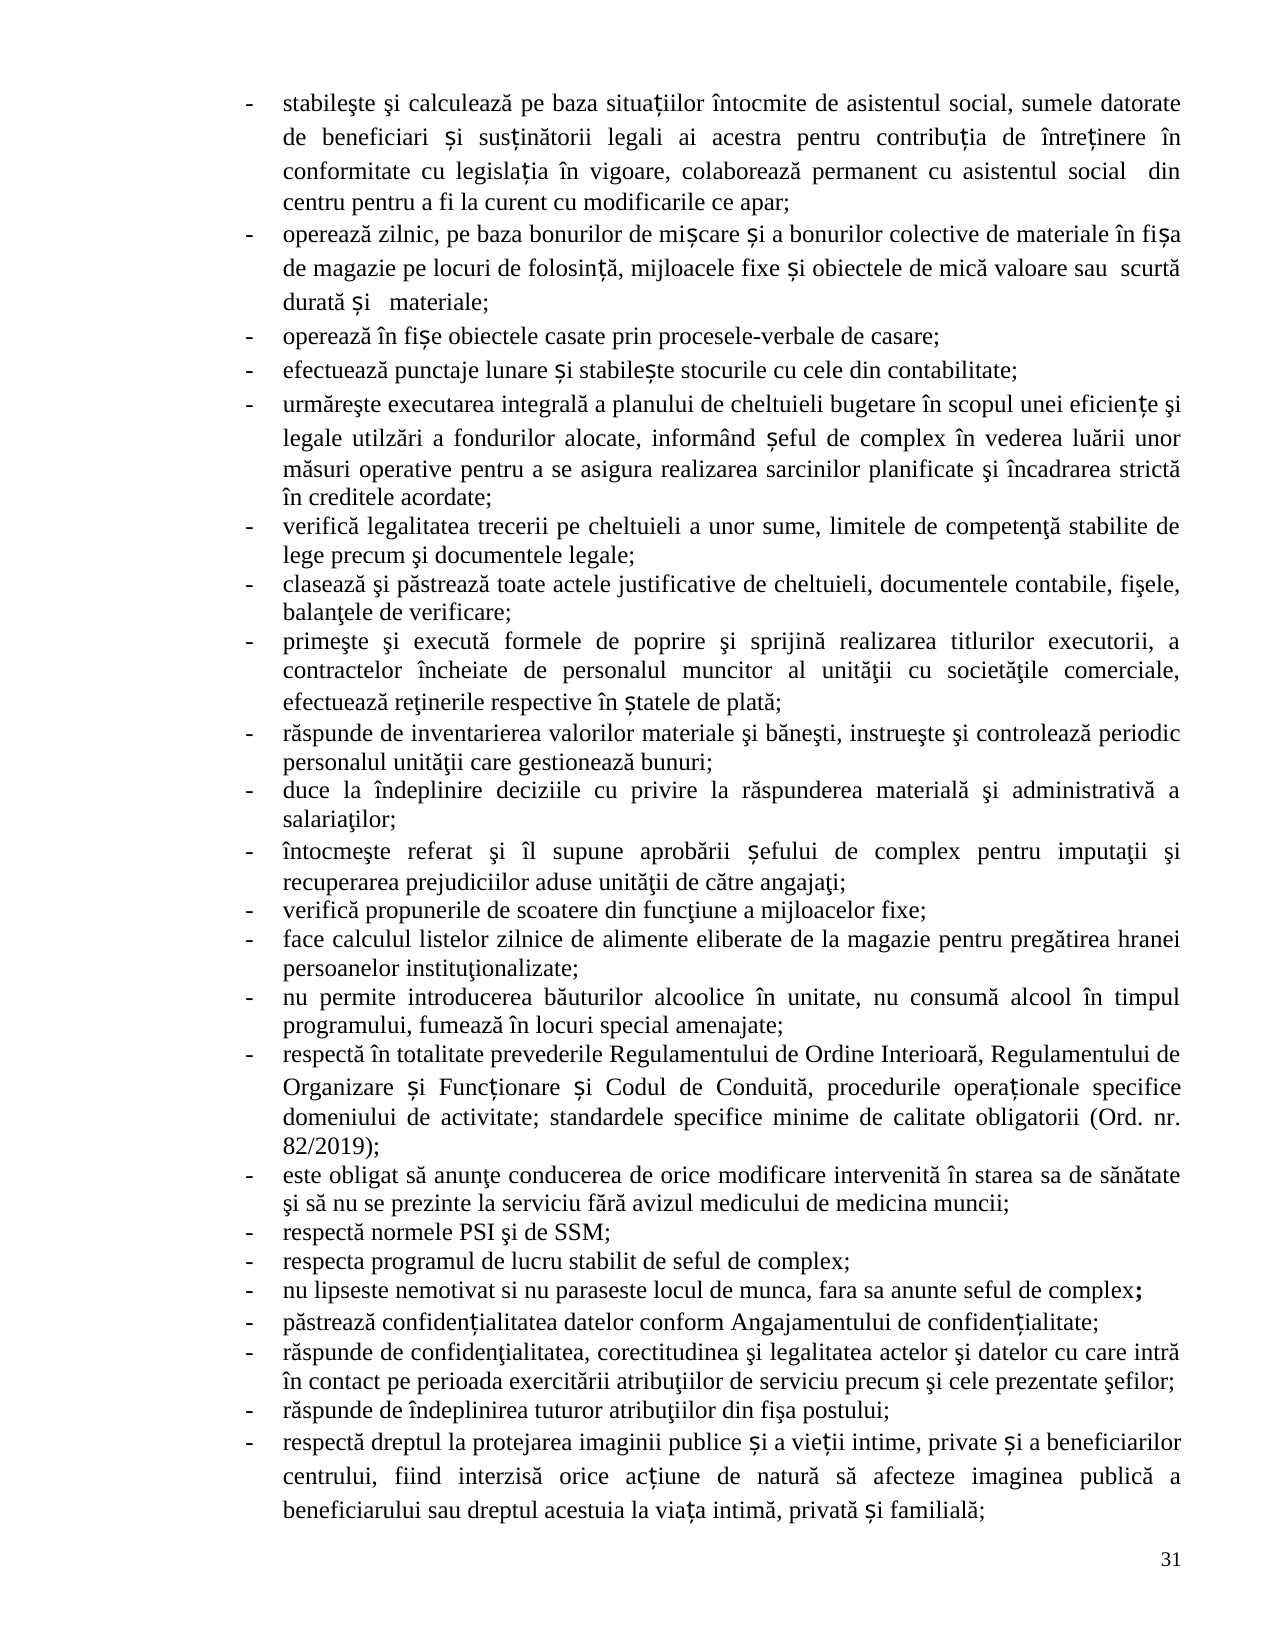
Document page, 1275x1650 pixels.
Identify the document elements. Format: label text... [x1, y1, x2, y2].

list urmăreşte executarea integrală a planului de cheltuieli bugetare în scopul unei eficiențe şi legale utilzări a fondurilor alocate, informând șeful de complex în vederea luării unor măsuri operative pentru a se asigura realizarea sarcinilor planificate şi încadrarea strictă în creditele acordate; [245, 386, 1181, 511]
list respectă dreptul la protejarea imaginii publice și a vieții intime, private și a beneficiarilor centrului, fiind interzisă orice acțiune de natură să afecteze imaginea publică a beneficiarului sau dreptul acestuia la viața intimă, privată și familială; [245, 1424, 1181, 1526]
list este obligat să anunţe conducerea de orice modificare intervenită în starea sa de sănătate şi să nu se prezinte la serviciu fără avizul medicului de medicina muncii; [245, 1160, 1181, 1217]
list nu lipseste nemotivat si nu paraseste locul de munca, fara sa anunte seful de complex; [245, 1275, 1181, 1303]
list verifică legalitatea trecerii pe cheltuieli a unor sume, limitele de competenţă stabilite de lege precum şi documentele legale; [245, 511, 1181, 569]
list clasează şi păstrează toate actele justificative de cheltuieli, documentele contabile, fişele, balanţele de verificare; [245, 569, 1181, 626]
list operează în fișe obiectele casate prin procesele-verbale de casare; [245, 317, 1181, 352]
list răspunde de confidenţialitatea, corectitudinea şi legalitatea actelor şi datelor cu care intră în contact pe perioada exercitării atribuţiilor de serviciu precum şi cele prezentate şefilor; [245, 1337, 1181, 1395]
list efectuează punctaje lunare și stabilește stocurile cu cele din contabilitate; [245, 352, 1181, 386]
list respecta programul de lucru stabilit de seful de complex; [245, 1246, 1181, 1275]
list răspunde de îndeplinirea tuturor atribuţiilor din fişa postului; [245, 1395, 1181, 1424]
list verifică propunerile de scoatere din funcţiune a mijloacelor fixe; [245, 896, 1181, 924]
list primeşte şi execută formele de poprire şi sprijină realizarea titlurilor executorii, a contractelor încheiate de personalul muncitor al unităţii cu societăţile comerciale, efectuează reţinerile respective în ștatele de plată; [245, 626, 1181, 718]
list face calculul listelor zilnice de alimente eliberate de la magazie pentru pregătirea hranei persoanelor instituţionalizate; [245, 924, 1181, 982]
list duce la îndeplinire deciziile cu privire la răspunderea materială şi administrativă a salariaţilor; [245, 775, 1181, 833]
list păstrează confidențialitatea datelor conform Angajamentului de confidențialitate; [245, 1303, 1181, 1337]
list întocmeşte referat şi îl supune aprobării șefului de complex pentru imputaţii şi recuperarea prejudiciilor aduse unităţii de către angajaţi; [245, 833, 1181, 896]
list răspunde de inventarierea valorilor materiale şi băneşti, instrueşte şi controlează periodic personalul unităţii care gestionează bunuri; [245, 718, 1181, 775]
list respectă normele PSI şi de SSM; [245, 1217, 1181, 1246]
list nu permite introducerea băuturilor alcoolice în unitate, nu consumă alcool în timpul programului, fumează în locuri special amenajate; [245, 982, 1181, 1039]
list respectă în totalitate prevederile Regulamentului de Ordine Interioară, Regulamentului de Organizare și Funcționare și Codul de Conduită, procedurile operaționale specifice domeniului de activitate; standardele specifice minime de calitate obligatorii (Ord. nr. 82/2019); [245, 1039, 1181, 1160]
list stabileşte şi calculează pe baza situațiilor întocmite de asistentul social, sumele datorate de beneficiari și susținătorii legali ai acestra pentru contribuția de întreținere în conformitate cu legislația în vigoare, colaborează permanent cu asistentul social din centru pentru a fi la curent cu modificarile ce apar; [245, 84, 1181, 215]
list operează zilnic, pe baza bonurilor de mișcare și a bonurilor colective de materiale în fișa de magazie pe locuri de folosință, mijloacele fixe și obiectele de mică valoare sau scurtă durată și materiale; [245, 215, 1181, 317]
